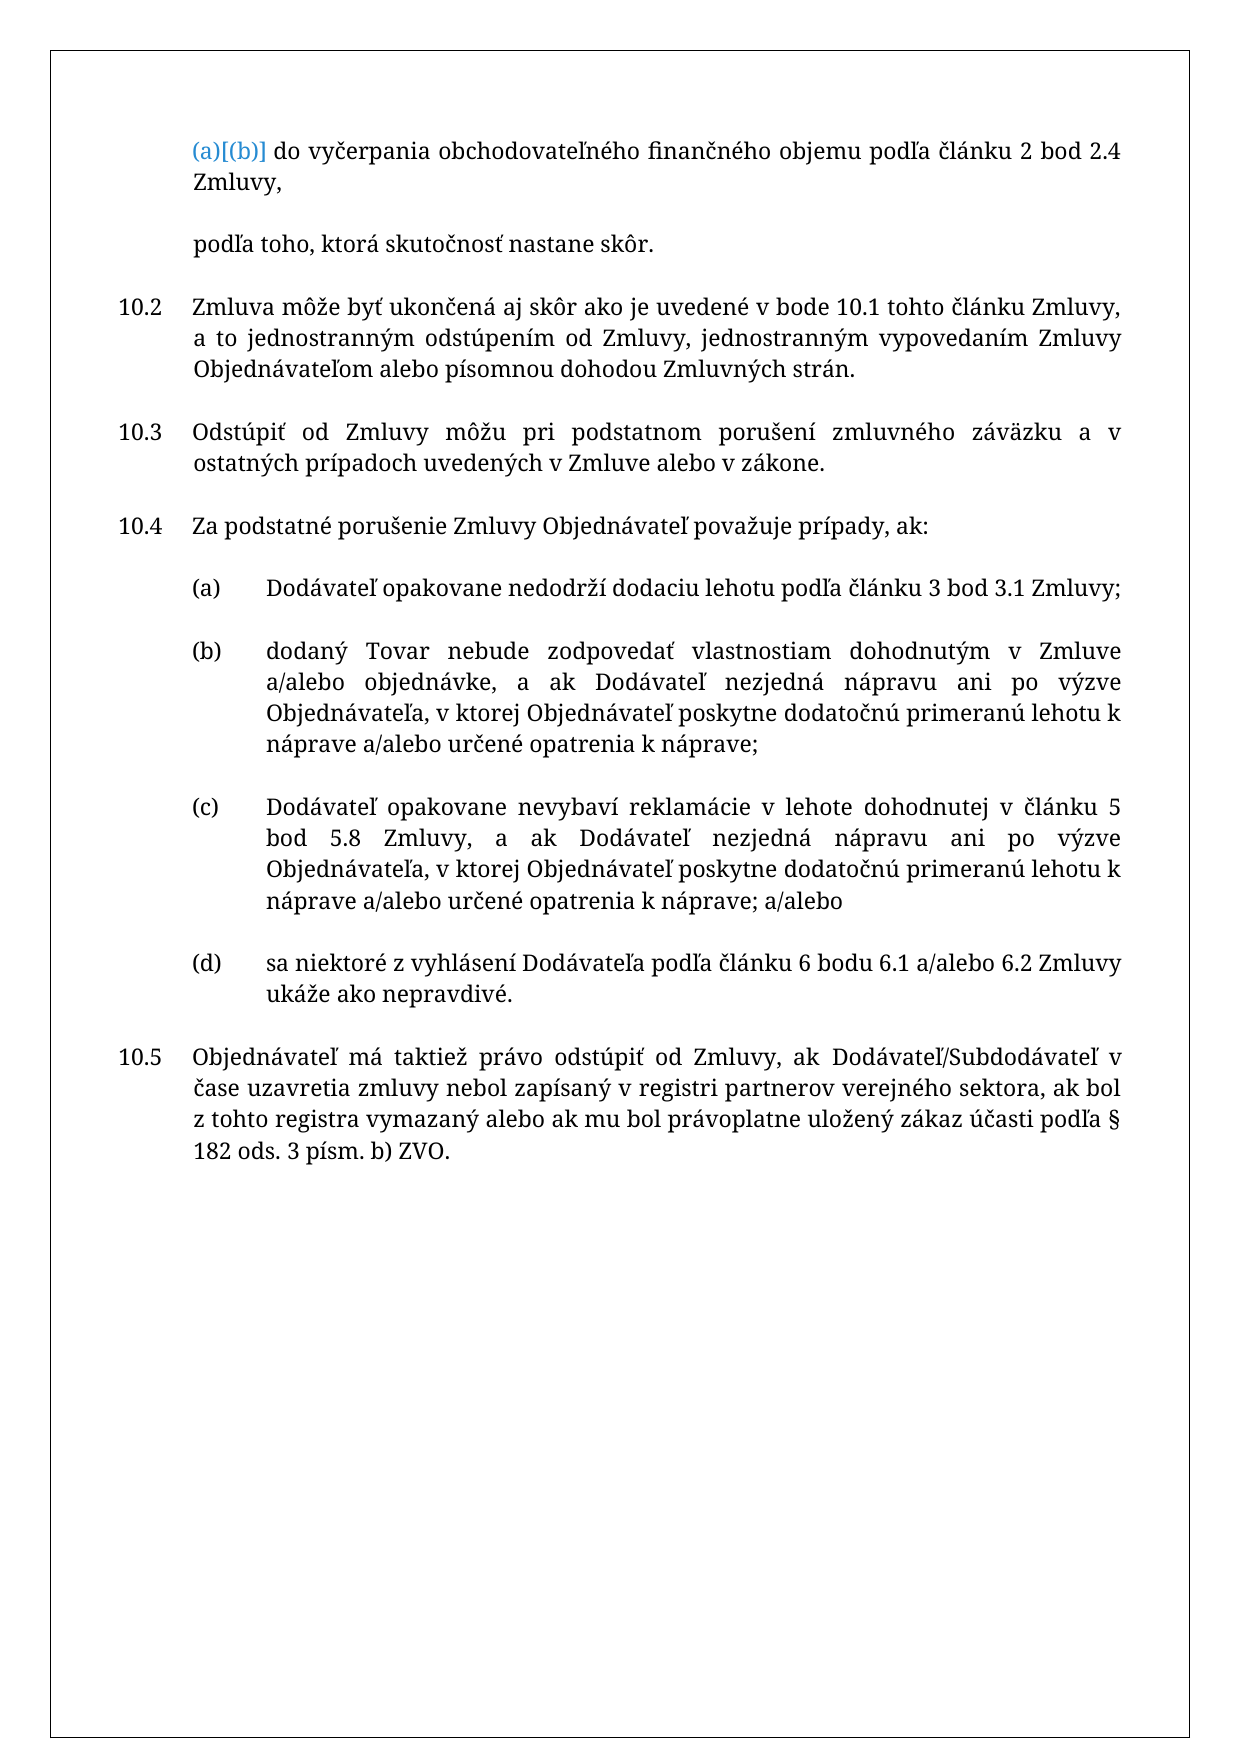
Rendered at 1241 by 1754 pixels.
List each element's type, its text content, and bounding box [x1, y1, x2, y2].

list Odstúpiť od Zmluvy môžu pri podstatnom porušení zmluvného záväzku a v ostatných prípadoch uvedených v Zmluve alebo v zákone. [118, 416, 1122, 478]
list sa niektoré z vyhlásení Dodávateľa podľa článku 6 bodu 6.1 a/alebo 6.2 Zmluvy ukáže ako nepravdivé. [192, 947, 1122, 1009]
list Zmluva môže byť ukončená aj skôr ako je uvedené v bode 10.1 tohto článku Zmluvy, a to jednostranným odstúpením od Zmluvy, jednostranným vypovedaním Zmluvy Objednávateľom alebo písomnou dohodou Zmluvných strán. [118, 291, 1122, 384]
list Dodávateľ opakovane nedodrží dodaciu lehotu podľa článku 3 bod 3.1 Zmluvy; [192, 572, 1122, 603]
list Dodávateľ opakovane nevybaví reklamácie v lehote dohodnutej v článku 5 bod 5.8 Zmluvy, a ak Dodávateľ nezjedná nápravu ani po výzve Objednávateľa, v ktorej Objednávateľ poskytne dodatočnú primeranú lehotu k náprave a/alebo určené opatrenia k náprave; a/alebo [192, 791, 1122, 916]
list podľa toho, ktorá skutočnosť nastane skôr. [193, 228, 1122, 259]
list Objednávateľ má taktiež právo odstúpiť od Zmluvy, ak Dodávateľ/Subdodávateľ v čase uzavretia zmluvy nebol zapísaný v registri partnerov verejného sektora, ak bol z tohto registra vymazaný alebo ak mu bol právoplatne uložený zákaz účasti podľa § 182 ods. 3 písm. b) ZVO. [118, 1041, 1122, 1166]
list dodaný Tovar nebude zodpovedať vlastnostiam dohodnutým v Zmluve a/alebo objednávke, a ak Dodávateľ nezjedná nápravu ani po výzve Objednávateľa, v ktorej Objednávateľ poskytne dodatočnú primeranú lehotu k náprave a/alebo určené opatrenia k náprave; [192, 634, 1122, 759]
list do vyčerpania obchodovateľného finančného objemu podľa článku 2 bod 2.4 Zmluvy, [192, 134, 1122, 197]
list Za podstatné porušenie Zmluvy Objednávateľ považuje prípady, ak: [118, 509, 1122, 541]
